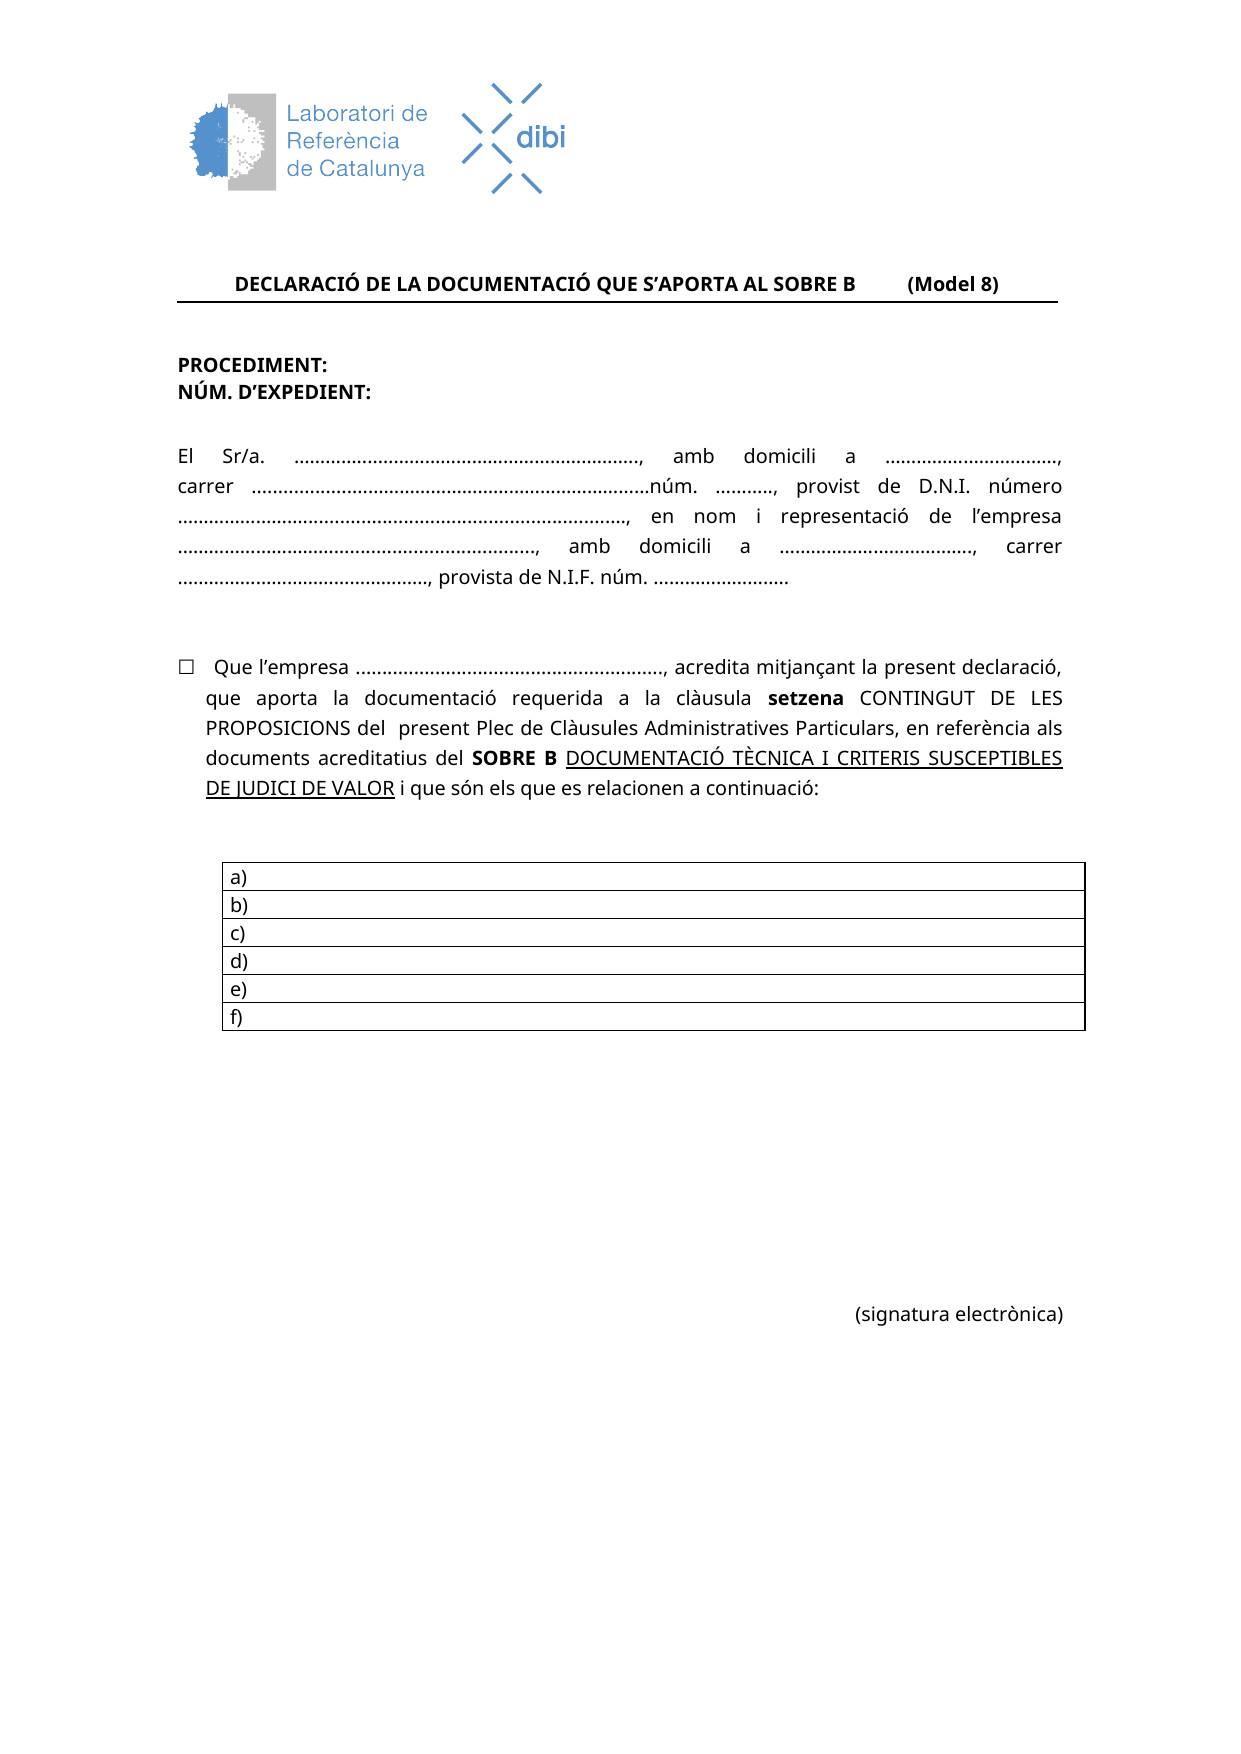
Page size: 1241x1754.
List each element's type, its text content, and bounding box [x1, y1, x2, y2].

table_cell f) [223, 1003, 1084, 1030]
text PROCEDIMENT: [177, 351, 1063, 378]
text Que l’empresa .........................................................., acredita mitjançant la present declaració, que aporta la documentació requerida a la clàusula setzena CONTINGUT DE LES PROPOSICIONS del present Plec de Clàusules Administratives Particulars, en referència als documents acreditatius del SOBRE B DOCUMENTACIÓ TÈCNICA I CRITERIS SUSCEPTIBLES DE JUDICI DE VALOR i que són els que es relacionen a continuació: [177, 651, 1063, 802]
table_header a) [223, 863, 1084, 890]
table_cell c) [223, 919, 1084, 946]
text DECLARACIÓ DE ’APORTA AL SOBRE B (Model 8) [170, 270, 1063, 297]
table_cell e) [223, 975, 1084, 1002]
table_cell b) [223, 891, 1084, 918]
table_cell d) [223, 947, 1084, 974]
text El Sr/a. …………....………………………………………….., amb domicili a ……………………………, carrer ......................………………………………………………núm. ……….., provist de D.N.I. número ……………………..........................................................…, en nom i representació de l’empresa ……………………………..................................., amb domicili a ………………………………., carrer …………………………………………, provista de N.I.F. núm. …………………….. [177, 439, 1063, 590]
text NÚM. D’EXPEDIENT: [177, 378, 1063, 405]
text (signatura electrònica) [177, 1301, 1063, 1326]
picture [177, 73, 581, 210]
